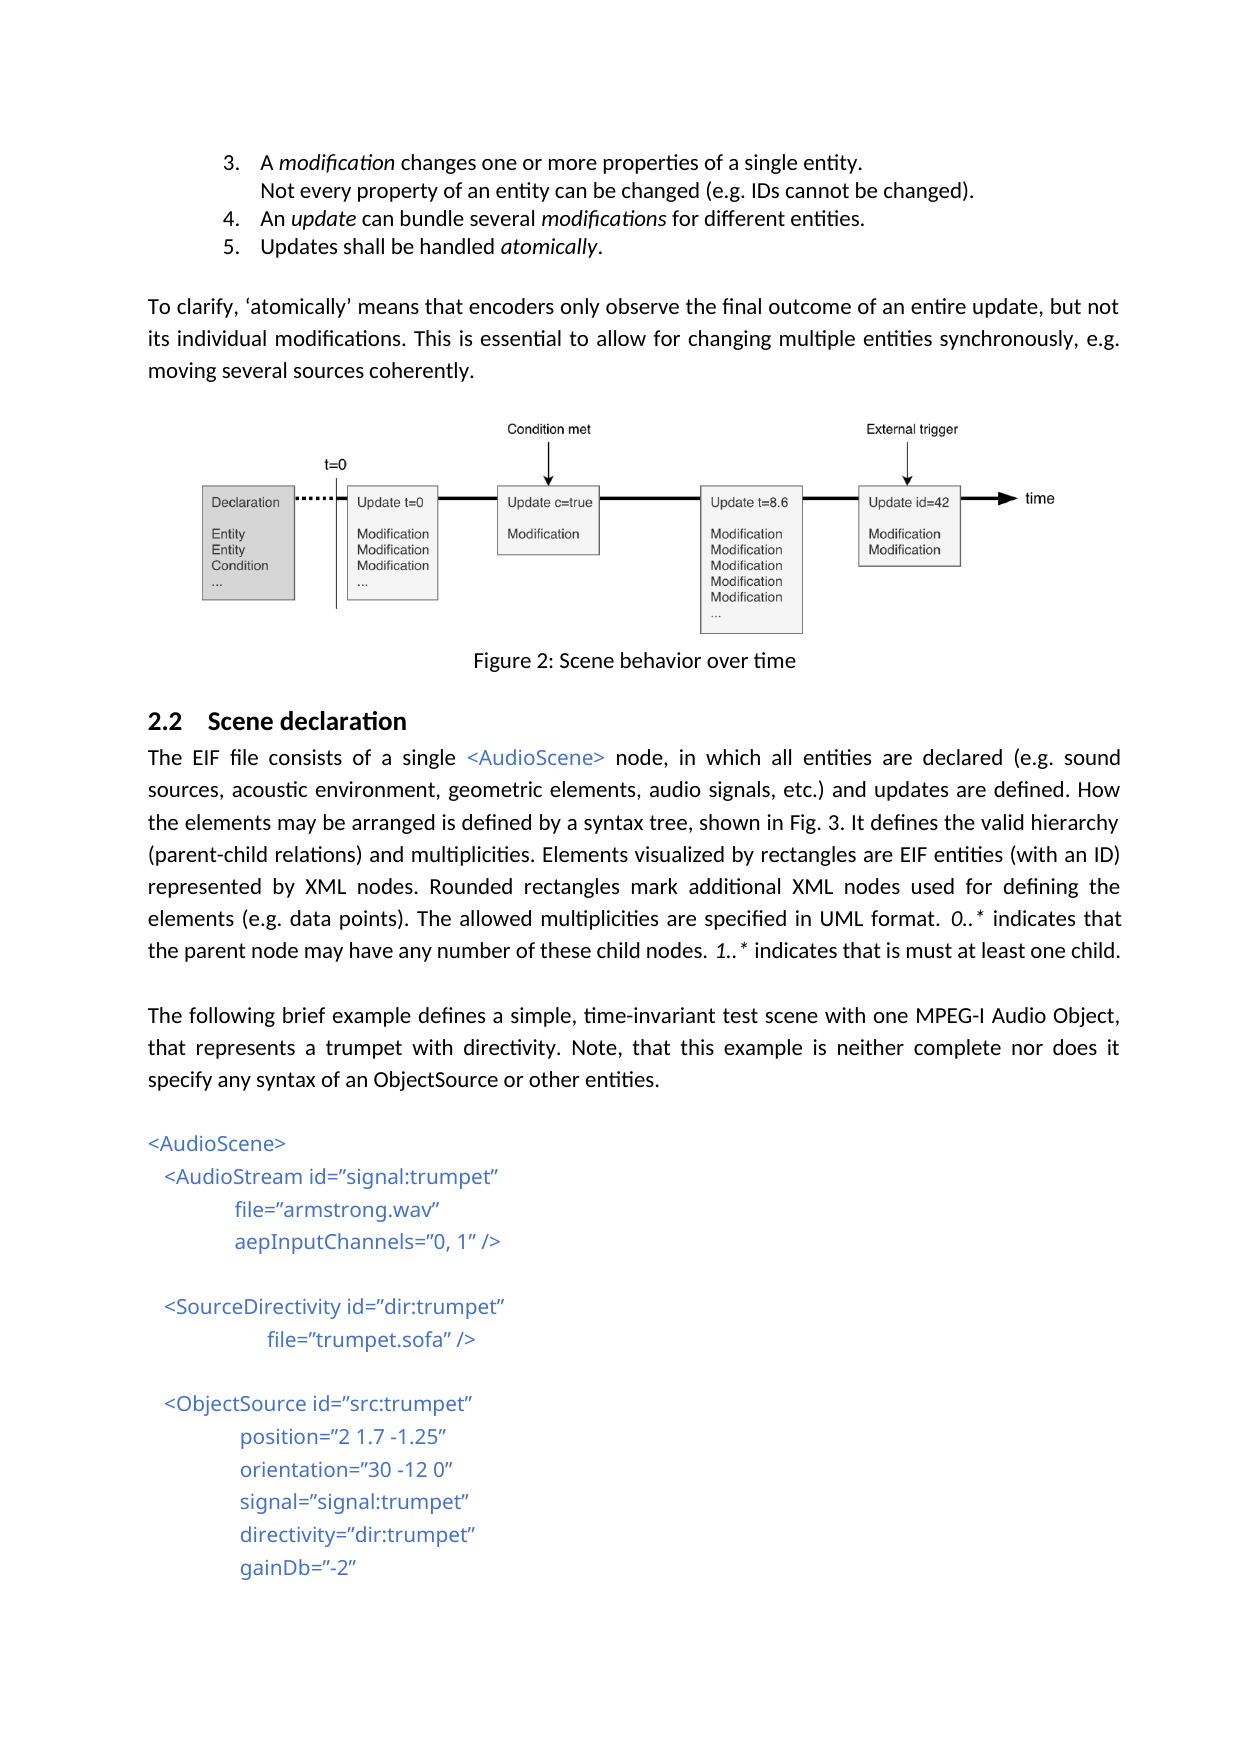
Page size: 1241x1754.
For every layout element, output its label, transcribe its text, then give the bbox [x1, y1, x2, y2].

text position=”2 1.7 -1.25” [148, 1422, 1122, 1451]
text The EIF file consists of a single <AudioScene> node, in which all entities are declared (e.g. sound sources, acoustic environment, geometric elements, audio signals, etc.) and updates are defined. How the elements may be arranged is defined by a syntax tree, shown in Fig. 3. It defines the valid hierarchy (parent-child relations) and multiplicities. Elements visualized by rectangles are EIF entities (with an ID) represented by XML nodes. Rounded rectangles mark additional XML nodes used for defining the elements (e.g. data points). The allowed multiplicities are specified in UML format. 0..* indicates that the parent node may have any number of these child nodes. 1..* indicates that is must at least one child. [148, 743, 1122, 964]
text file=”trumpet.sofa” /> [148, 1325, 1122, 1353]
text directivity=”dir:trumpet” [148, 1520, 1122, 1548]
text gainDb=”-2” [148, 1553, 1122, 1581]
list An update can bundle several modifications for different entities. [223, 204, 1122, 232]
text <AudioStream id=”signal:trumpet” file=”armstrong.wav” [148, 1162, 1122, 1223]
text The following brief example defines a simple, time-invariant test scene with one MPEG-I Audio Object, that represents a trumpet with directivity. Note, that this example is neither complete nor does it specify any syntax of an ObjectSource or other entities. [148, 1001, 1122, 1093]
text <SourceDirectivity id=”dir:trumpet” [148, 1292, 1122, 1321]
text aepInputChannels=”0, 1” /> [148, 1227, 1122, 1256]
picture [202, 413, 1069, 634]
text To clarify, ‘atomically’ means that encoders only observe the final outcome of an entire update, but not its individual modifications. This is essential to allow for changing multiple entities synchronously, e.g. moving several sources coherently. [148, 292, 1122, 384]
list A modification changes one or more properties of a single entity. Not every property of an entity can be changed (e.g. IDs cannot be changed). [223, 148, 1122, 204]
text orientation=”30 -12 0” [148, 1455, 1122, 1483]
text <ObjectSource id=”src:trumpet” [148, 1389, 1122, 1418]
list Updates shall be handled atomically. [223, 232, 1122, 260]
text signal=”signal:trumpet” [148, 1487, 1122, 1516]
subtitle Scene declaration [148, 704, 1122, 737]
text <AudioScene> [148, 1129, 1122, 1158]
